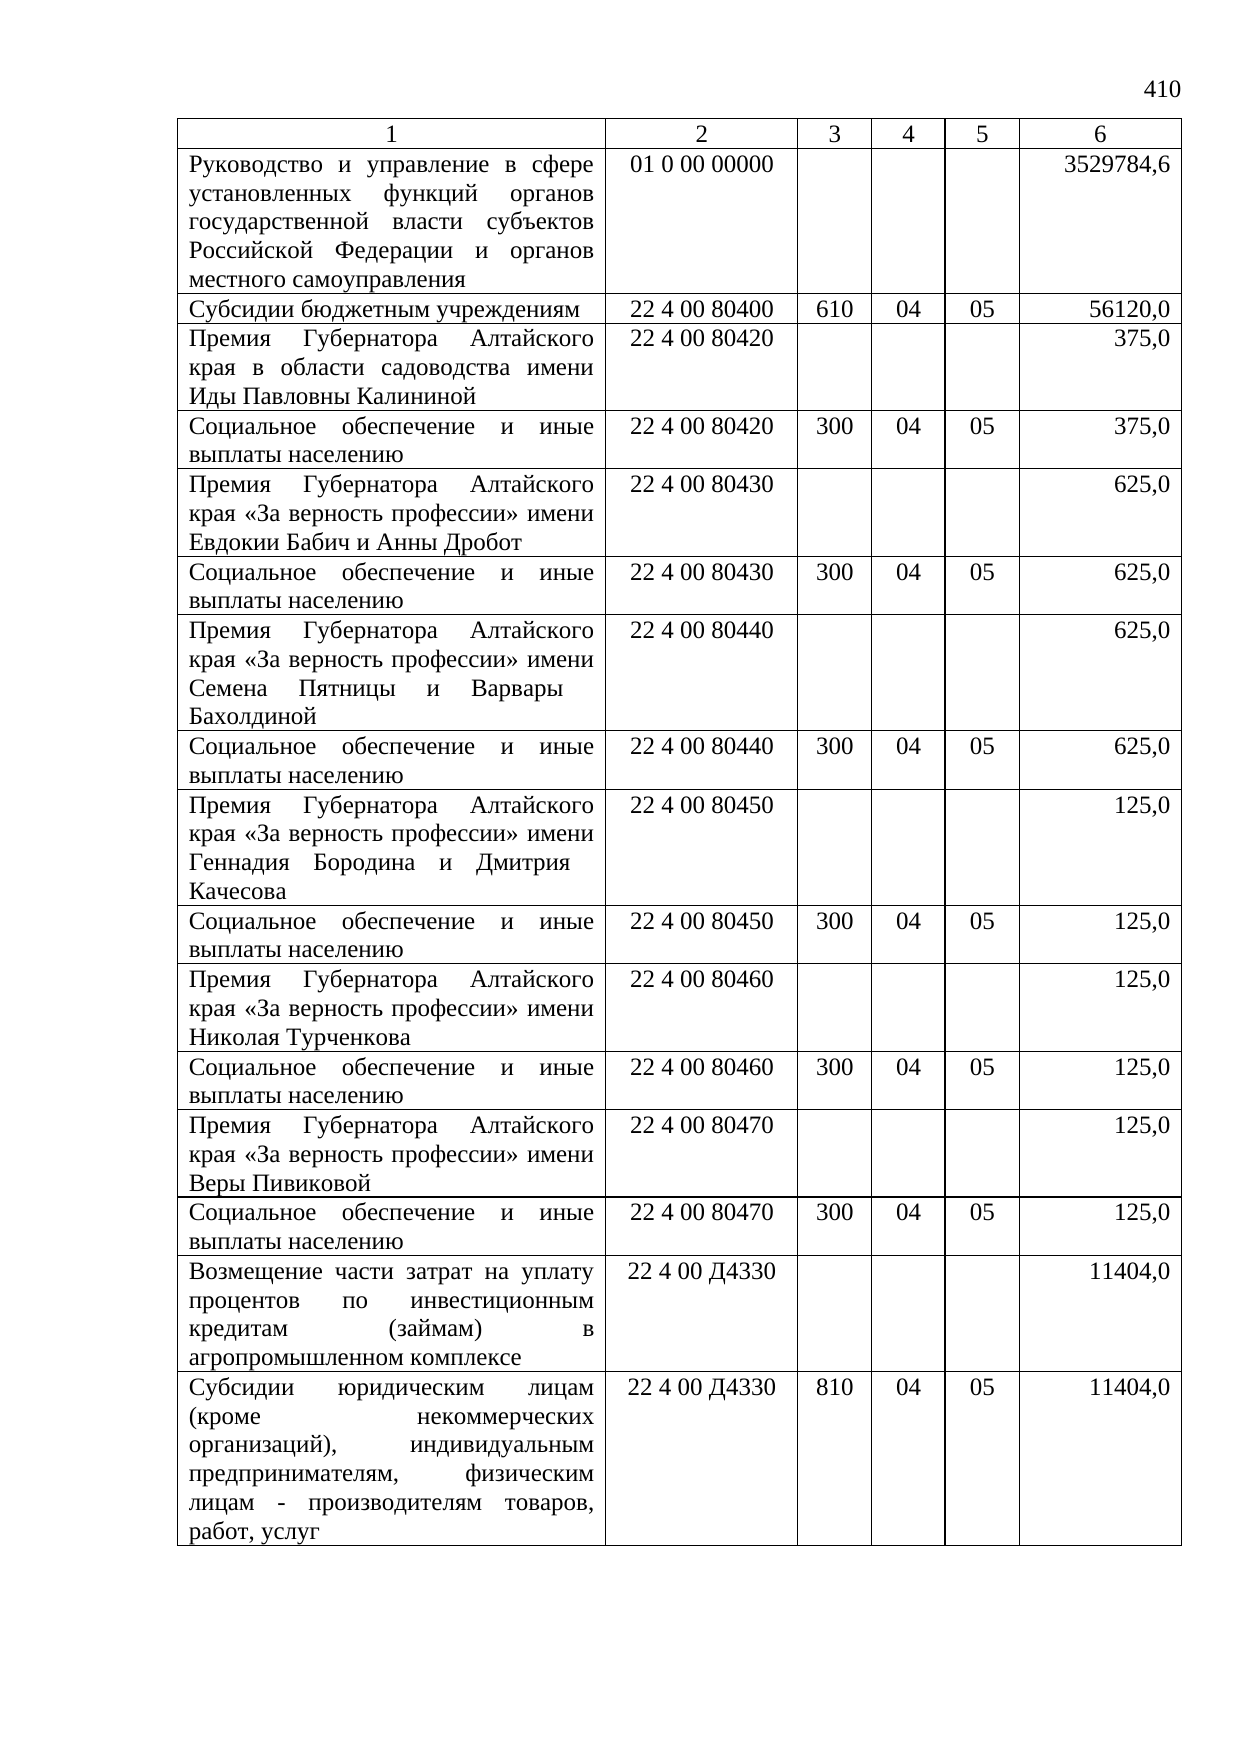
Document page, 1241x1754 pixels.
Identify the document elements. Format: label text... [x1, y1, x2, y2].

table_cell 05 [946, 294, 1019, 322]
table_cell 22 4 00 Д4330 [606, 1256, 797, 1371]
table_cell Социальное обеспечение и иные выплаты населению [178, 411, 605, 468]
table_header 6 [1020, 119, 1181, 148]
table_cell [872, 1110, 944, 1196]
table_cell 300 [798, 557, 871, 614]
table_cell 22 4 00 80460 [606, 964, 797, 1051]
table_cell Социальное обеспечение и иные выплаты населению [178, 906, 605, 963]
table_cell 300 [798, 1198, 871, 1255]
table_cell [798, 324, 871, 410]
table_cell [872, 615, 944, 730]
table_cell [946, 469, 1019, 556]
table_cell 05 [946, 731, 1019, 789]
table_cell 375,0 [1020, 411, 1181, 468]
table_cell 125,0 [1020, 1110, 1181, 1196]
table_cell 22 4 00 80430 [606, 557, 797, 614]
table_cell [946, 790, 1019, 905]
table_cell 300 [798, 731, 871, 789]
table_cell 125,0 [1020, 1052, 1181, 1109]
table_cell [798, 149, 871, 293]
table_cell 04 [872, 731, 944, 789]
table_cell 22 4 00 Д4330 [606, 1372, 797, 1544]
table_cell 05 [946, 411, 1019, 468]
table_header 2 [606, 119, 797, 148]
table_cell [946, 615, 1019, 730]
table_cell 01 0 00 00000 [606, 149, 797, 293]
table_header 1 [178, 119, 605, 148]
table_cell Социальное обеспечение и иные выплаты населению [178, 557, 605, 614]
table_header 4 [872, 119, 944, 148]
table_cell Руководство и управление в сфере установленных функций органов государственной власти субъектов Российской Федерации и органов местного самоуправления [178, 149, 605, 293]
table_cell Премия Губернатора Алтайского края «За верность профессии» имени Веры Пивиковой [178, 1110, 605, 1196]
table_cell [872, 1256, 944, 1371]
table_cell Социальное обеспечение и иные выплаты населению [178, 1198, 605, 1255]
table_cell 56120,0 [1020, 294, 1181, 322]
table_cell [798, 964, 871, 1051]
table_cell 11404,0 [1020, 1372, 1181, 1544]
table_cell 810 [798, 1372, 871, 1544]
table_cell Премия Губернатора Алтайского края «За верность профессии» имени Семена Пятницы и Варвары Бахолдиной [178, 615, 605, 730]
table_cell 125,0 [1020, 1198, 1181, 1255]
table_cell 22 4 00 80440 [606, 615, 797, 730]
table_cell 22 4 00 80420 [606, 411, 797, 468]
table_cell Премия Губернатора Алтайского края «За верность профессии» имени Геннадия Бородина и Дмитрия Качесова [178, 790, 605, 905]
table_cell 22 4 00 80430 [606, 469, 797, 556]
table_cell 22 4 00 80400 [606, 294, 797, 322]
table_cell 375,0 [1020, 324, 1181, 410]
table_cell [798, 1256, 871, 1371]
table_cell 125,0 [1020, 906, 1181, 963]
table_cell 625,0 [1020, 731, 1181, 789]
table_cell Премия Губернатора Алтайского края в области садоводства имени Иды Павловны Калининой [178, 324, 605, 410]
table_cell [872, 469, 944, 556]
table_cell 22 4 00 80420 [606, 324, 797, 410]
table_cell [946, 1110, 1019, 1196]
table_cell [798, 469, 871, 556]
table_cell 300 [798, 1052, 871, 1109]
table_cell 610 [798, 294, 871, 322]
table_cell 300 [798, 411, 871, 468]
table_cell [872, 964, 944, 1051]
table_cell [798, 790, 871, 905]
table_cell 04 [872, 1052, 944, 1109]
table_cell [798, 1110, 871, 1196]
table_cell [946, 324, 1019, 410]
table_cell 04 [872, 294, 944, 322]
table_cell 04 [872, 557, 944, 614]
table_cell Премия Губернатора Алтайского края «За верность профессии» имени Евдокии Бабич и Анны Дробот [178, 469, 605, 556]
table_cell 125,0 [1020, 790, 1181, 905]
table_cell [946, 964, 1019, 1051]
table_cell 05 [946, 906, 1019, 963]
table_cell Субсидии бюджетным учреждениям [178, 294, 605, 322]
table_cell 04 [872, 906, 944, 963]
table_cell Премия Губернатора Алтайского края «За верность профессии» имени Николая Турченкова [178, 964, 605, 1051]
table_cell Социальное обеспечение и иные выплаты населению [178, 731, 605, 789]
table_cell [872, 149, 944, 293]
table_cell 11404,0 [1020, 1256, 1181, 1371]
table_header 3 [798, 119, 871, 148]
table_cell 05 [946, 1052, 1019, 1109]
table_cell 3529784,6 [1020, 149, 1181, 293]
table_header 5 [946, 119, 1019, 148]
table_cell 22 4 00 80450 [606, 906, 797, 963]
table_cell Возмещение части затрат на уплату процентов по инвестиционным кредитам (займам) в агропромышленном комплексе [178, 1256, 605, 1371]
table_cell 22 4 00 80450 [606, 790, 797, 905]
table_cell 22 4 00 80470 [606, 1110, 797, 1196]
table_cell 625,0 [1020, 557, 1181, 614]
table_cell 04 [872, 1198, 944, 1255]
table_cell 625,0 [1020, 615, 1181, 730]
table_cell [946, 1256, 1019, 1371]
table_cell 04 [872, 411, 944, 468]
table_cell [946, 149, 1019, 293]
table_cell 05 [946, 1372, 1019, 1544]
table_cell 05 [946, 1198, 1019, 1255]
table_cell 125,0 [1020, 964, 1181, 1051]
table_cell 22 4 00 80460 [606, 1052, 797, 1109]
table_cell [872, 790, 944, 905]
table_cell 625,0 [1020, 469, 1181, 556]
table_cell 22 4 00 80470 [606, 1198, 797, 1255]
table_cell 05 [946, 557, 1019, 614]
table_cell [798, 615, 871, 730]
table_cell 300 [798, 906, 871, 963]
table_cell Социальное обеспечение и иные выплаты населению [178, 1052, 605, 1109]
table_cell 22 4 00 80440 [606, 731, 797, 789]
table_cell [872, 324, 944, 410]
table_cell 04 [872, 1372, 944, 1544]
